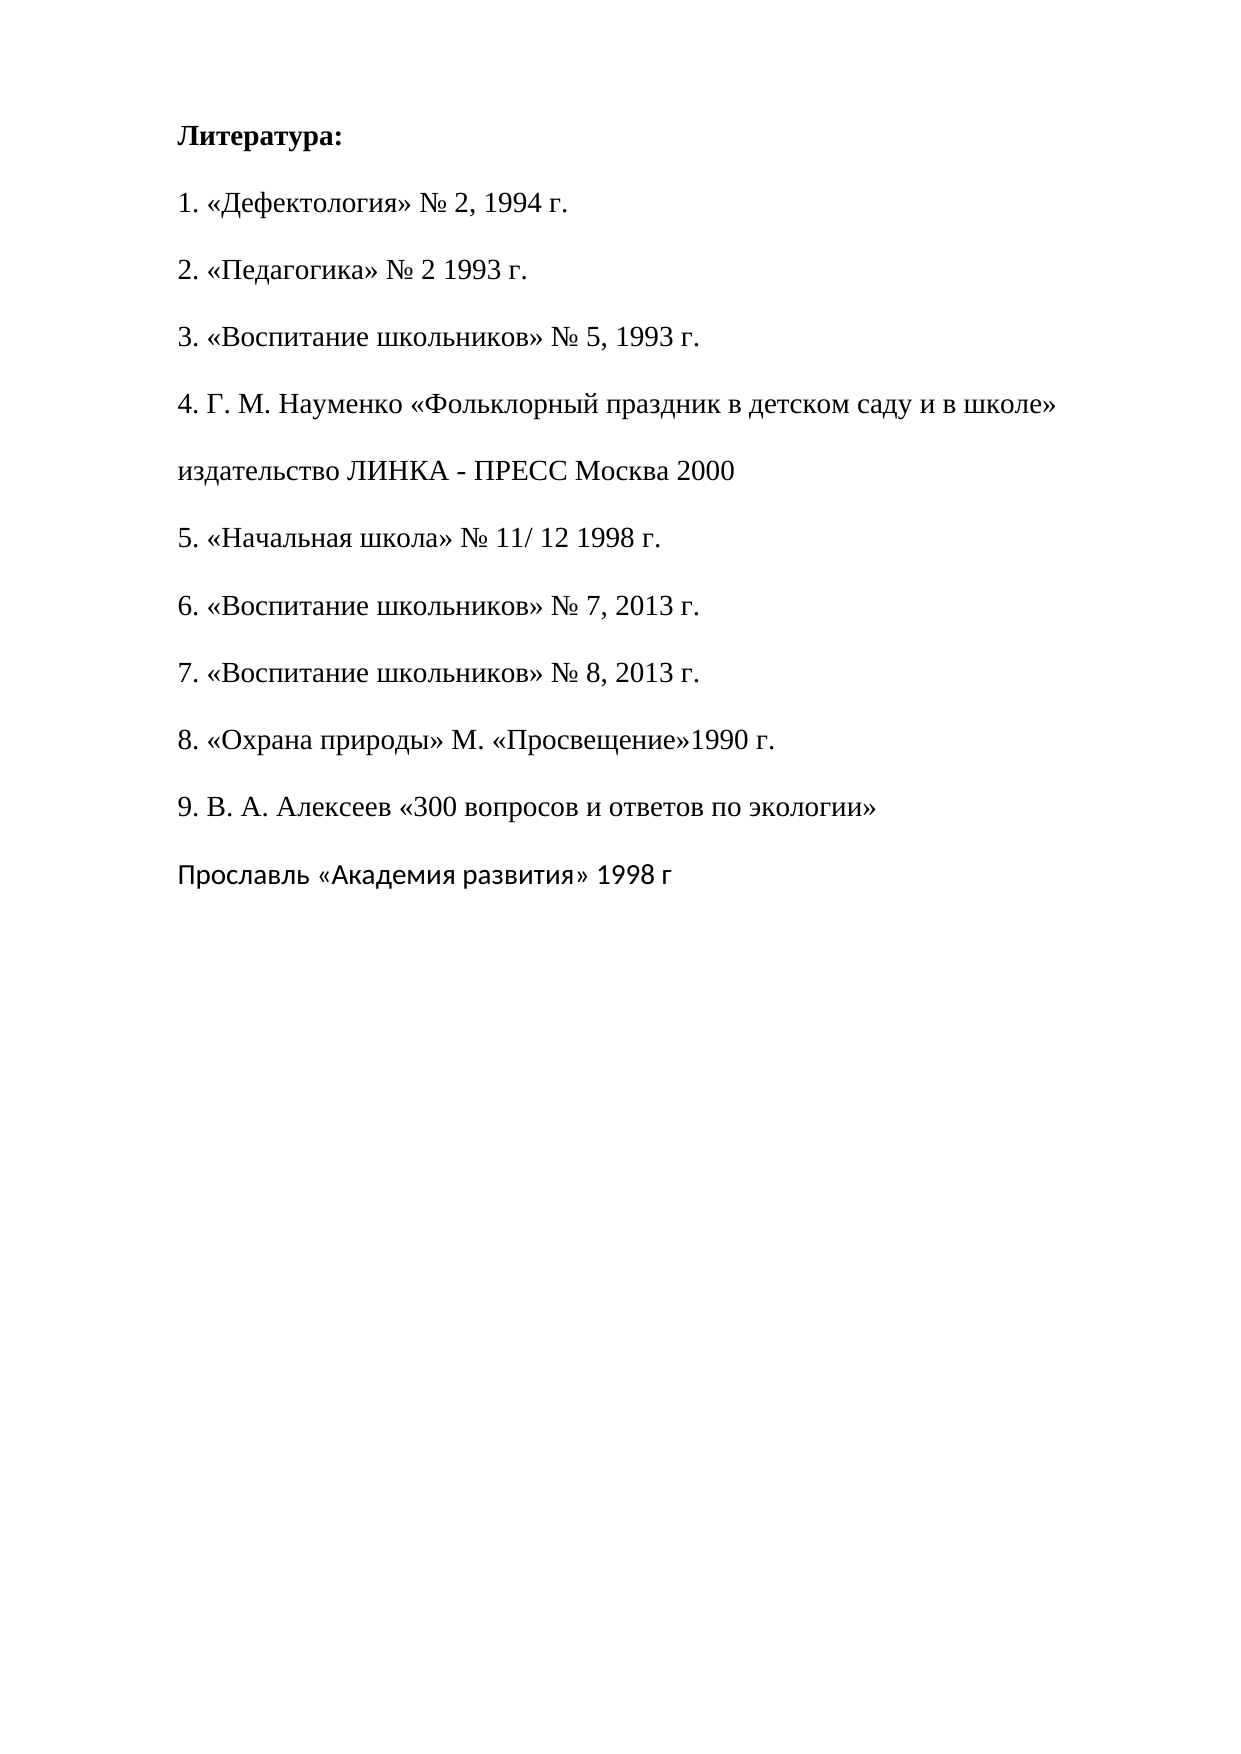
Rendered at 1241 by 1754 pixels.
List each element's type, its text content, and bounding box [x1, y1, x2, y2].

text 7. «Воспитание школьников» № 8, 2013 г. [177, 655, 1152, 688]
text 2. «Педагогика» № 2 1993 г. [177, 252, 1152, 286]
text Литература: [177, 118, 1152, 152]
text 3. «Воспитание школьников» № 5, 1993 г. [177, 319, 1152, 353]
text издательство ЛИНКА - ПРЕСС Москва 2000 [177, 453, 1152, 487]
text Прославль «Академия развития» 1998 г [177, 856, 1152, 892]
text 9. В. А. Алексеев «300 вопросов и ответов по экологии» [177, 789, 1152, 822]
text 6. «Воспитание школьников» № 7, 2013 г. [177, 588, 1152, 621]
text 1. «Дефектология» № 2, 1994 г. [177, 185, 1152, 219]
text 8. «Охрана природы» М. «Просвещение»1990 г. [177, 722, 1152, 755]
text 5. «Начальная школа» № 11/ 12 1998 г. [177, 521, 1152, 554]
text 4. Г. М. Науменко «Фольклорный праздник в детском саду и в школе» [177, 386, 1152, 420]
